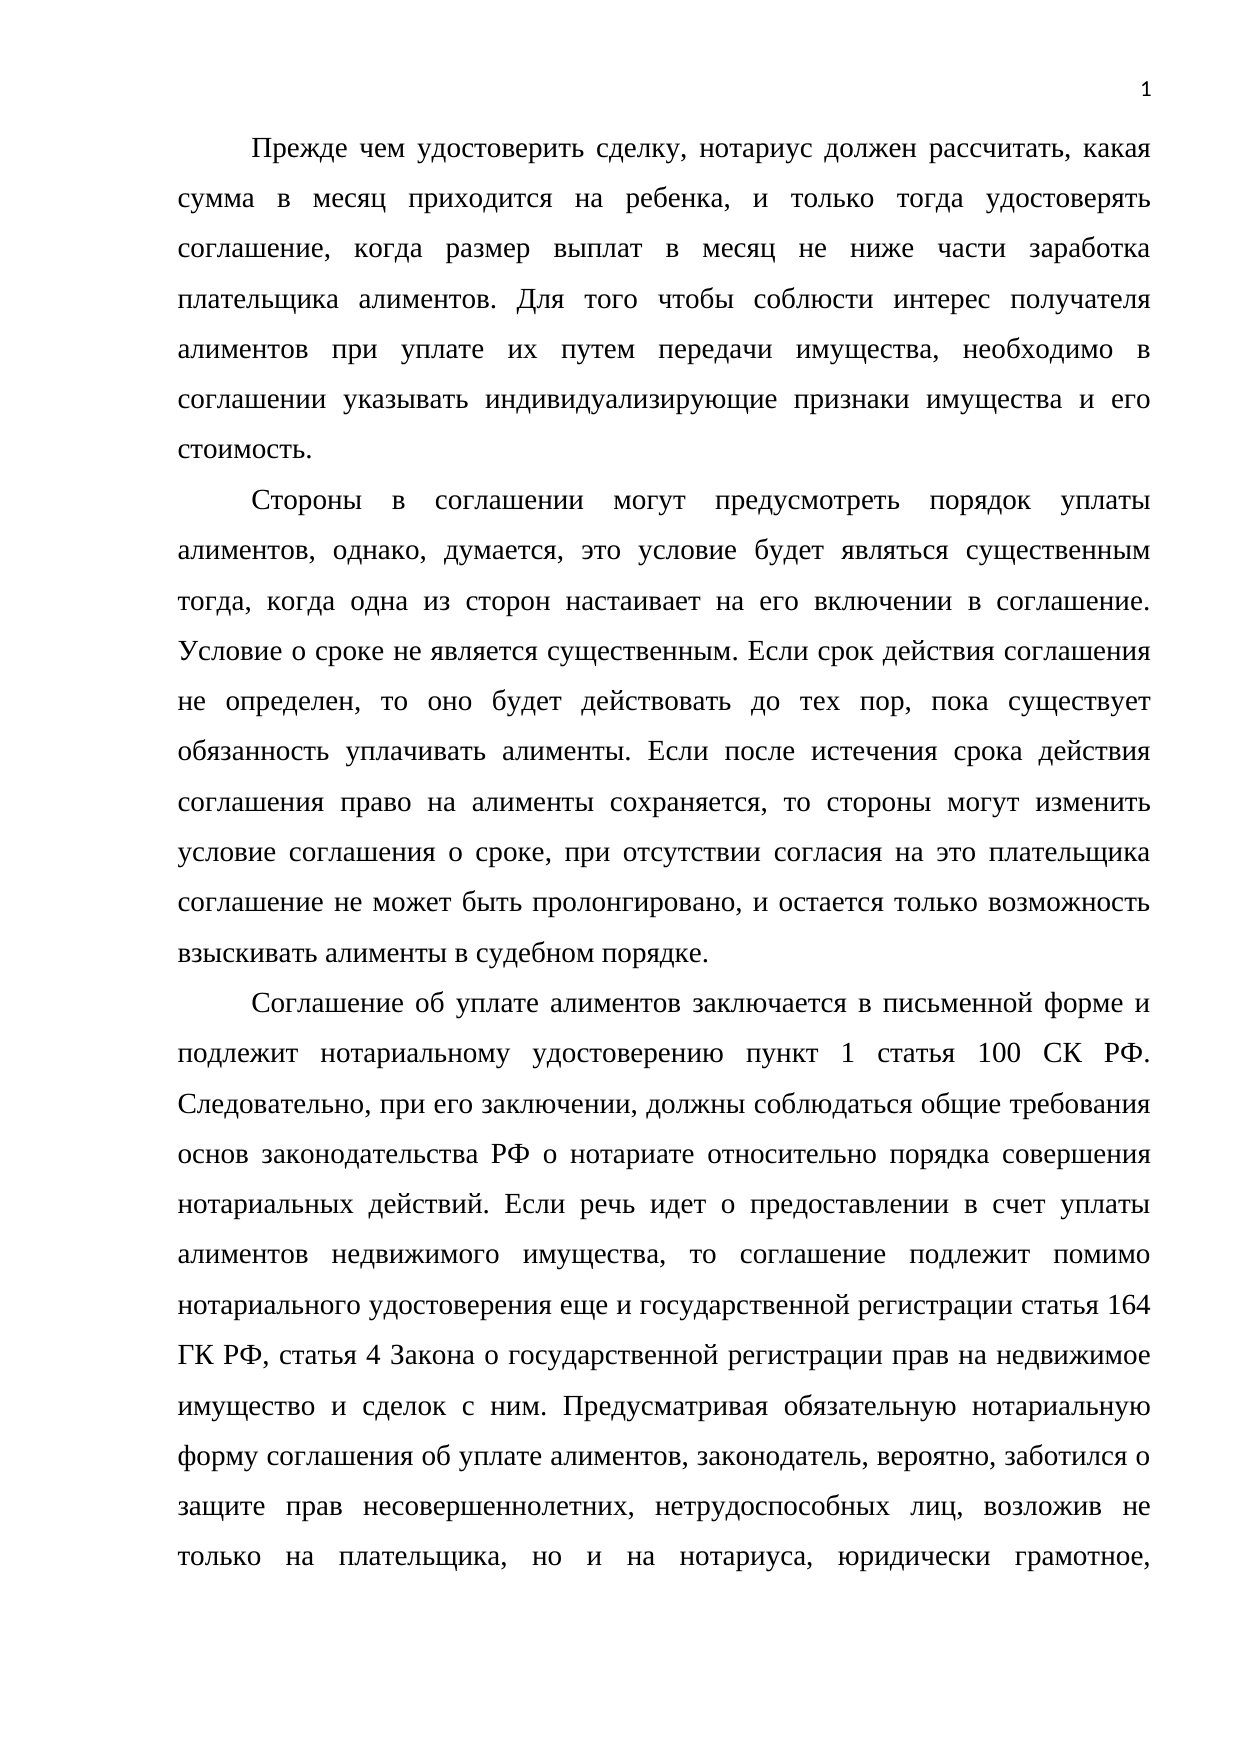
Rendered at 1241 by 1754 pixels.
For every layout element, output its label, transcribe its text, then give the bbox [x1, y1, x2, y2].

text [177, 985, 1152, 1572]
text Прежде чем удостоверить сделку, нотариус должен рассчитать, какая сумма в месяц приходится на ребенка, и только тогда удостоверять соглашение, когда размер выплат в месяц не ниже части заработка плательщика алиментов. Для того чтобы соблюсти интерес получателя алиментов при уплате их путем передачи имущества, необходимо в соглашении указывать индивидуализирующие признаки имущества и его стоимость. [177, 130, 1152, 465]
text Стороны в соглашении могут предусмотреть порядок уплаты алиментов, однако, думается, это условие будет являться существенным тогда, когда одна из сторон настаивает на его включении в соглашение. Условие о сроке не является существенным. Если срок действия соглашения не определен, то оно будет действовать до тех пор, пока существует обязанность уплачивать алименты. Если после истечения срока действия соглашения право на алименты сохраняется, то стороны могут изменить условие соглашения о сроке, при отсутствии согласия на это плательщика соглашение не может быть пролонгировано, и остается только возможность взыскивать алименты в судебном порядке. [177, 482, 1152, 968]
